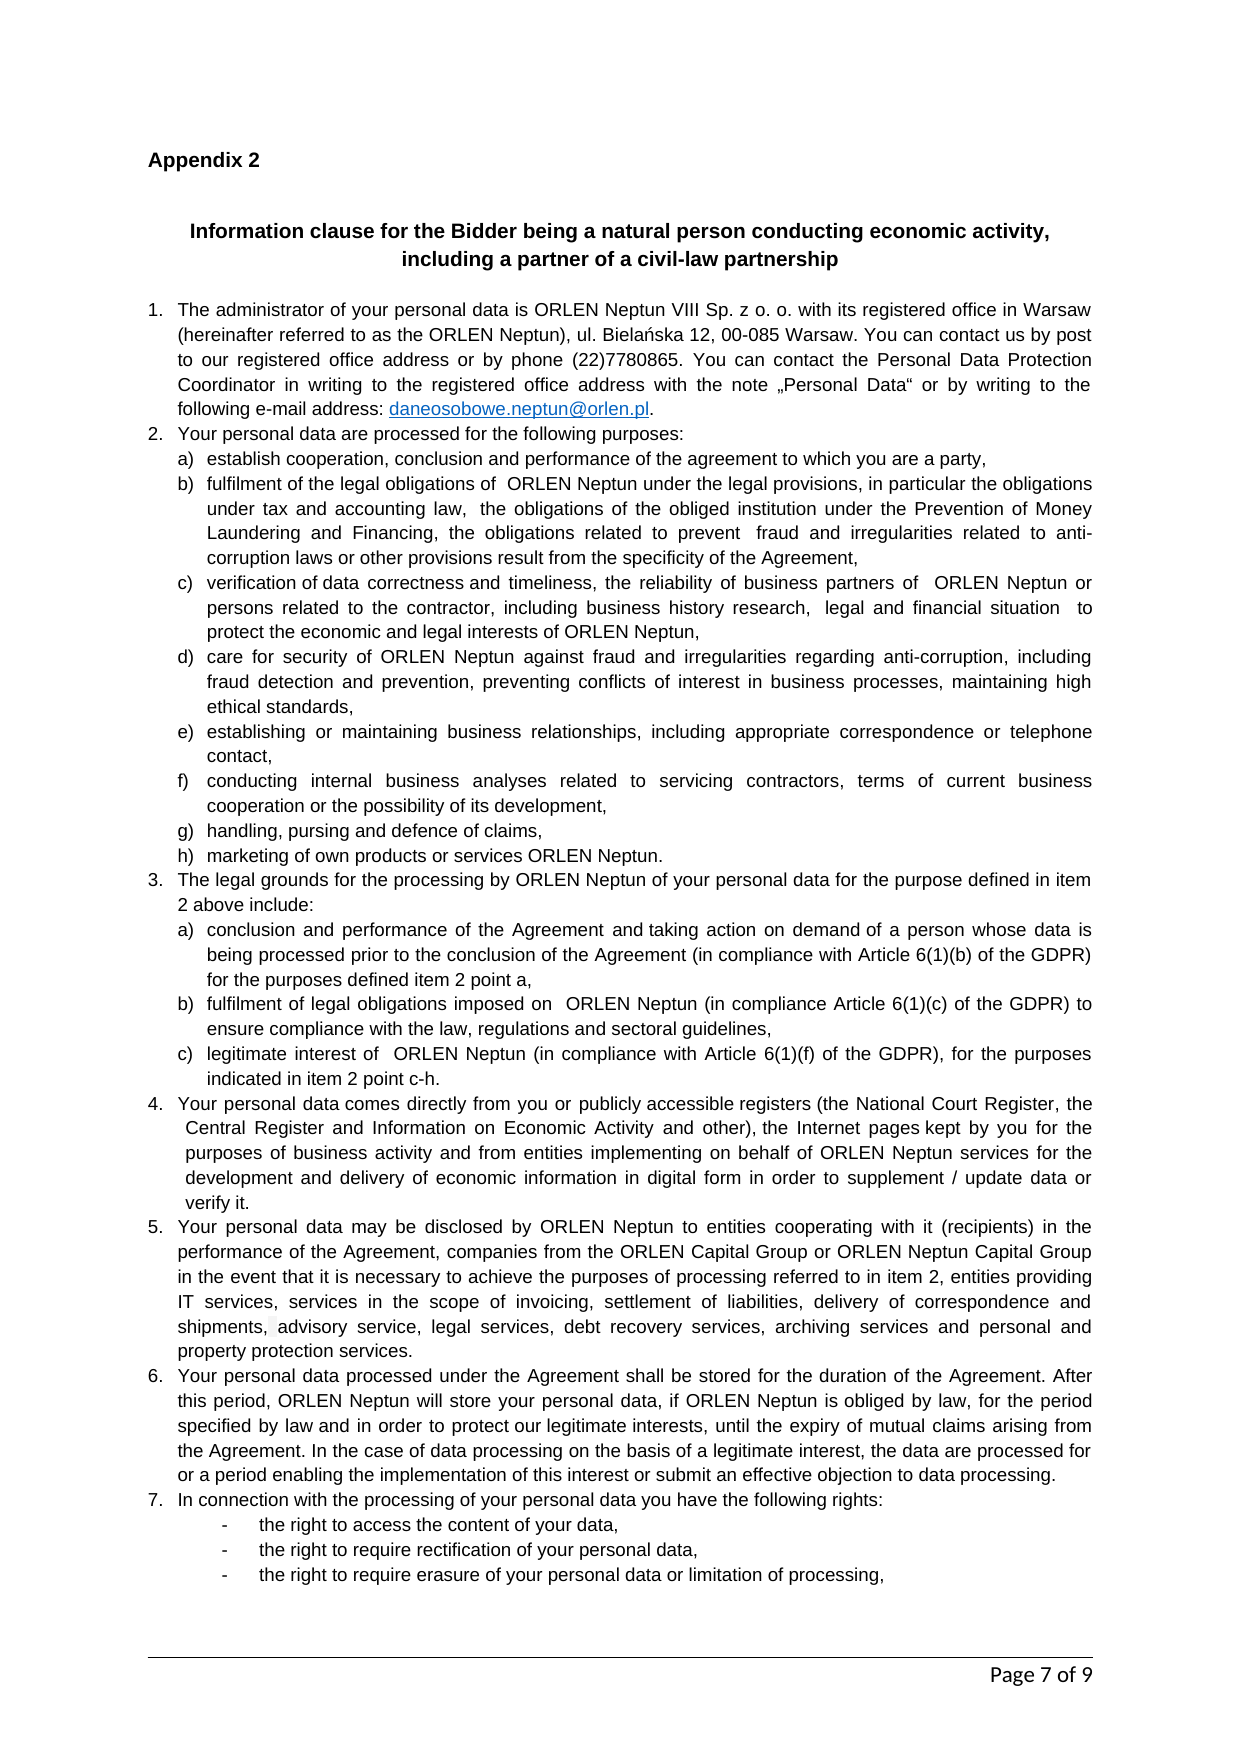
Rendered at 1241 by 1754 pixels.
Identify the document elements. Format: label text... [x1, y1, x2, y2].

list marketing of own products or services ORLEN Neptun. [177, 844, 1093, 866]
list Your personal data may be disclosed by ORLEN Neptun to entities cooperating with it (recipients) in the performance of the Agreement, companies from the ORLEN Capital Group or ORLEN Neptun Capital Group in the event that it is necessary to achieve the purposes of processing referred to in item 2, entities providing IT services, services in the scope of invoicing, settlement of liabilities, delivery of correspondence and shipments, advisory service, legal services, debt recovery services, archiving services and personal and property protection services. [148, 1216, 1093, 1362]
list The legal grounds for the processing by ORLEN Neptun of your personal data for the purpose defined in item 2 above include: [148, 869, 1093, 916]
list care for security of ORLEN Neptun against fraud and irregularities regarding anti-corruption, including fraud detection and prevention, preventing conflicts of interest in business processes, maintaining high ethical standards, [177, 646, 1093, 717]
list verification of data correctness and timeliness, the reliability of business partners of ORLEN Neptun or persons related to the contractor, including business history research, legal and financial situation to protect the economic and legal interests of ORLEN Neptun, [177, 572, 1093, 643]
text Information clause for the Bidder being a natural person conducting economic activity, including a partner of a civil-law partnership [148, 219, 1093, 271]
list handling, pursing and defence of claims, [177, 820, 1093, 841]
list fulfilment of the legal obligations of ORLEN Neptun under the legal provisions, in particular the obligations under tax and accounting law, the obligations of the obliged institution under the Prevention of Money Laundering and Financing, the obligations related to prevent fraud and irregularities related to anti-corruption laws or other provisions result from the specificity of the Agreement, [177, 473, 1093, 568]
list In connection with the processing of your personal data you have the following rights: [148, 1489, 1093, 1511]
list the right to access the content of your data, [221, 1514, 1093, 1535]
list establishing or maintaining business relationships, including appropriate correspondence or telephone contact, [177, 721, 1093, 767]
list The administrator of your personal data is ORLEN Neptun VIII Sp. z o. o. with its registered office in Warsaw (hereinafter referred to as the ORLEN Neptun), ul. Bielańska 12, 00-085 Warsaw. You can contact us by post to our registered office address or by phone (22)7780865. You can contact the Personal Data Protection Coordinator in writing to the registered office address with the note „Personal Data“ or by writing to the following e-mail address: daneosobowe.neptun@orlen.pl. [148, 299, 1093, 420]
text Appendix 2 [148, 148, 1093, 172]
list Your personal data comes directly from you or publicly accessible registers (the National Court Register, the Central Register and Information on Economic Activity and other), the Internet pages kept by you for the purposes of business activity and from entities implementing on behalf of ORLEN Neptun services for the development and delivery of economic information in digital form in order to supplement / update data or verify it. [148, 1092, 1093, 1213]
list conclusion and performance of the Agreement and taking action on demand of a person whose data is being processed prior to the conclusion of the Agreement (in compliance with Article 6(1)(b) of the GDPR) for the purposes defined item 2 point a, [177, 919, 1093, 990]
list establish cooperation, conclusion and performance of the agreement to which you are a party, [177, 448, 1093, 469]
list Your personal data are processed for the following purposes: [148, 423, 1093, 444]
list conducting internal business analyses related to servicing contractors, terms of current business cooperation or the possibility of its development, [177, 770, 1093, 816]
list Your personal data processed under the Agreement shall be stored for the duration of the Agreement. After this period, ORLEN Neptun will store your personal data, if ORLEN Neptun is obliged by law, for the period specified by law and in order to protect our legitimate interests, until the expiry of mutual claims arising from the Agreement. In the case of data processing on the basis of a legitimate interest, the data are processed for or a period enabling the implementation of this interest or submit an effective objection to data processing. [148, 1365, 1093, 1486]
list legitimate interest of ORLEN Neptun (in compliance with Article 6(1)(f) of the GDPR), for the purposes indicated in item 2 point c-h. [177, 1043, 1093, 1089]
list fulfilment of legal obligations imposed on ORLEN Neptun (in compliance Article 6(1)(c) of the GDPR) to ensure compliance with the law, regulations and sectoral guidelines, [177, 993, 1093, 1039]
list the right to require rectification of your personal data, [221, 1539, 1093, 1560]
list the right to require erasure of your personal data or limitation of processing, [221, 1563, 1093, 1585]
